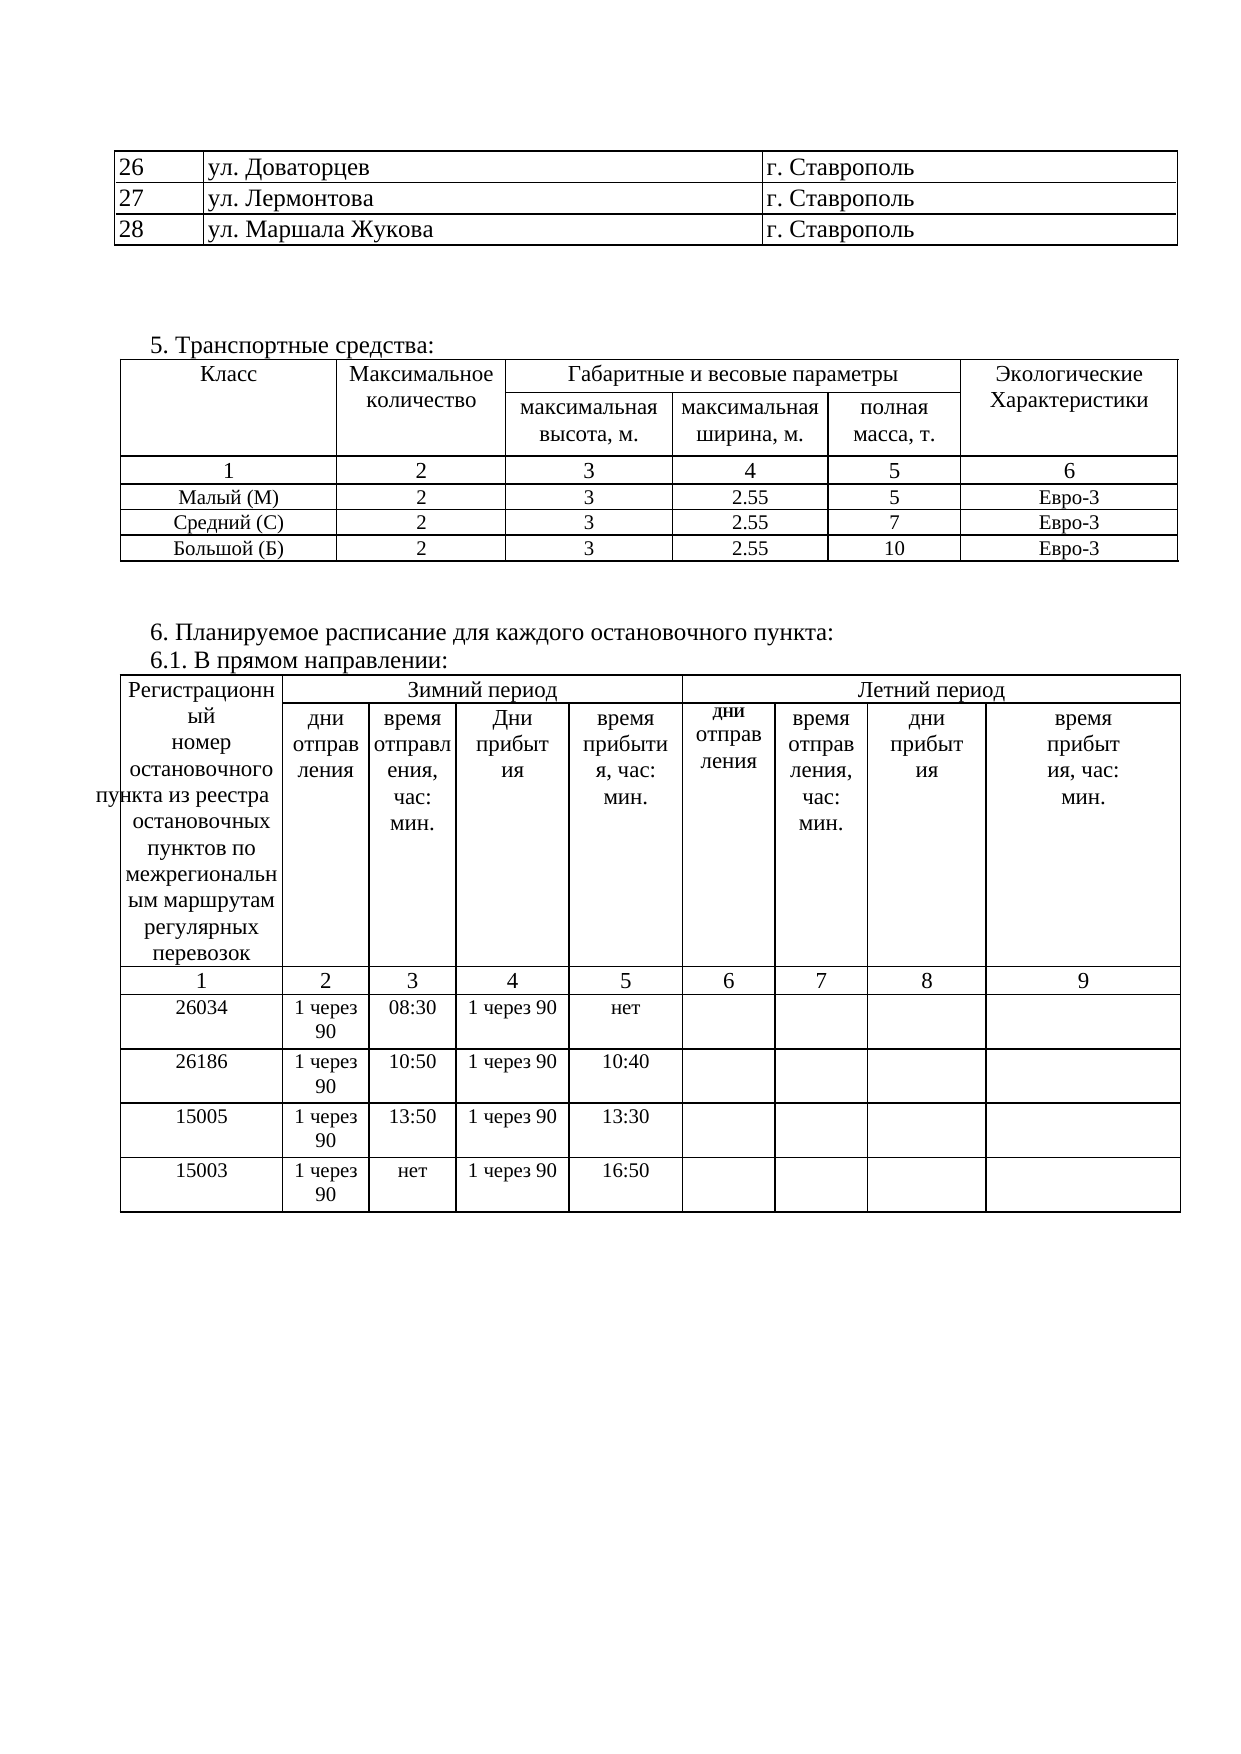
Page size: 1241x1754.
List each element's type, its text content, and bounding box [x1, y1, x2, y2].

table_cell г. Ставрополь [763, 152, 1177, 181]
table_cell [987, 995, 1180, 1048]
table_cell 9 [987, 967, 1180, 993]
table_cell 08:30 [370, 995, 455, 1048]
table_cell 8 [868, 967, 985, 993]
table_cell 2 [337, 510, 505, 534]
table_cell 1 через 90 [457, 995, 568, 1048]
table_cell [868, 1158, 985, 1211]
table_cell 3 [506, 510, 672, 534]
table_cell 7 [829, 510, 960, 534]
table_header Регистрационный номер остановочного пункта из реестра остановочных пунктов по межрегиональным маршрутам регулярных перевозок [121, 676, 282, 966]
table_cell 5 [570, 967, 682, 993]
table_cell 10:40 [570, 1050, 682, 1102]
text 6. Планируемое расписание для каждого остановочного пункта: [150, 617, 1090, 645]
table_header Максимальное количество [337, 360, 505, 455]
table_cell 10:50 [370, 1050, 455, 1102]
table_cell г. Ставрополь [763, 213, 1177, 244]
table_cell [776, 1158, 867, 1211]
table_cell 13:30 [570, 1104, 682, 1157]
table_cell [987, 1158, 1180, 1211]
table_cell [776, 1050, 867, 1102]
table_cell полная масса, т. [829, 393, 960, 455]
table_cell Большой (Б) [121, 536, 336, 560]
table_cell 2 [337, 457, 505, 483]
table_cell 26034 [121, 995, 282, 1048]
table_cell ул. Доваторцев [204, 152, 762, 181]
table_cell 4 [673, 457, 827, 483]
table_cell время отправ ления, час: мин. [776, 704, 867, 966]
table_cell Дни прибыт ия [457, 704, 568, 966]
table_cell 2 [337, 485, 505, 509]
table_cell Евро-3 [961, 485, 1177, 509]
table_cell дни прибыт ия [868, 704, 985, 966]
table_header Летний период [683, 676, 1180, 702]
table_cell 2.55 [673, 510, 827, 534]
table_cell 26186 [121, 1050, 282, 1102]
table_cell нет [570, 995, 682, 1048]
table_cell 1 через 90 [457, 1104, 568, 1157]
table_cell 3 [506, 457, 672, 483]
table_cell Евро-3 [961, 536, 1177, 560]
table_cell 15005 [121, 1104, 282, 1157]
table_cell ул. Лермонтова [204, 183, 762, 213]
table_cell 5 [829, 485, 960, 509]
table_cell ДНИ отправ ления [683, 704, 774, 966]
table_cell 10 [829, 536, 960, 560]
table_cell дни отправ ления [283, 704, 368, 966]
table_cell 6 [961, 457, 1177, 483]
table_cell г. Ставрополь [763, 181, 1177, 213]
table_cell [987, 1050, 1180, 1102]
table_cell 2.55 [673, 536, 827, 560]
table_cell [776, 995, 867, 1048]
table_cell 27 [115, 183, 203, 213]
text 5. Транспортные средства: [150, 330, 1090, 358]
table_cell 13:50 [370, 1104, 455, 1157]
table_cell [683, 1050, 774, 1102]
table_cell 1 через 90 [283, 995, 368, 1048]
table_header Зимний период [283, 676, 682, 702]
table_cell время прибыти я, час: мин. [570, 704, 682, 966]
table_cell [868, 1050, 985, 1102]
table_cell 2.55 [673, 485, 827, 509]
table_cell [987, 1104, 1180, 1157]
table_cell [683, 1104, 774, 1157]
table_cell максимальная высота, м. [506, 393, 672, 455]
table_cell Малый (М) [121, 485, 336, 509]
table_cell 1 через 90 [283, 1158, 368, 1211]
table_cell Средний (С) [121, 510, 336, 534]
table_cell 1 через 90 [283, 1050, 368, 1102]
table_cell [868, 995, 985, 1048]
table_cell Евро-3 [961, 510, 1177, 534]
table_cell 1 через 90 [283, 1104, 368, 1157]
table_cell [868, 1104, 985, 1157]
table_cell 15003 [121, 1158, 282, 1211]
table_cell 1 через 90 [457, 1050, 568, 1102]
table_cell ул. Маршала Жукова [204, 215, 762, 244]
table_cell [776, 1104, 867, 1157]
table_cell 2 [283, 967, 368, 993]
table_cell [683, 995, 774, 1048]
table_cell нет [370, 1158, 455, 1211]
table_cell 7 [776, 967, 867, 993]
table_cell 6 [683, 967, 774, 993]
table_header Экологические Характеристики [961, 360, 1177, 455]
text 6.1. В прямом направлении: [150, 645, 1090, 674]
table_cell 2 [337, 536, 505, 560]
table_cell 1 [121, 967, 282, 993]
table_cell 3 [506, 536, 672, 560]
table_cell время отправл ения, час: мин. [370, 704, 455, 966]
table_cell 1 через 90 [457, 1158, 568, 1211]
table_cell [683, 1158, 774, 1211]
table_cell 16:50 [570, 1158, 682, 1211]
table_cell 26 [115, 152, 203, 181]
table_cell время прибыт ия, час: мин. [987, 704, 1180, 966]
table_cell 28 [115, 214, 203, 244]
table_cell 3 [506, 485, 672, 509]
table_cell 1 [121, 457, 336, 483]
table_cell 5 [829, 457, 960, 483]
table_header Класс [121, 360, 336, 455]
table_header Габаритные и весовые параметры [506, 360, 960, 392]
table_cell 3 [370, 967, 455, 993]
table_cell 4 [457, 967, 568, 993]
table_cell максимальная ширина, м. [673, 393, 827, 455]
